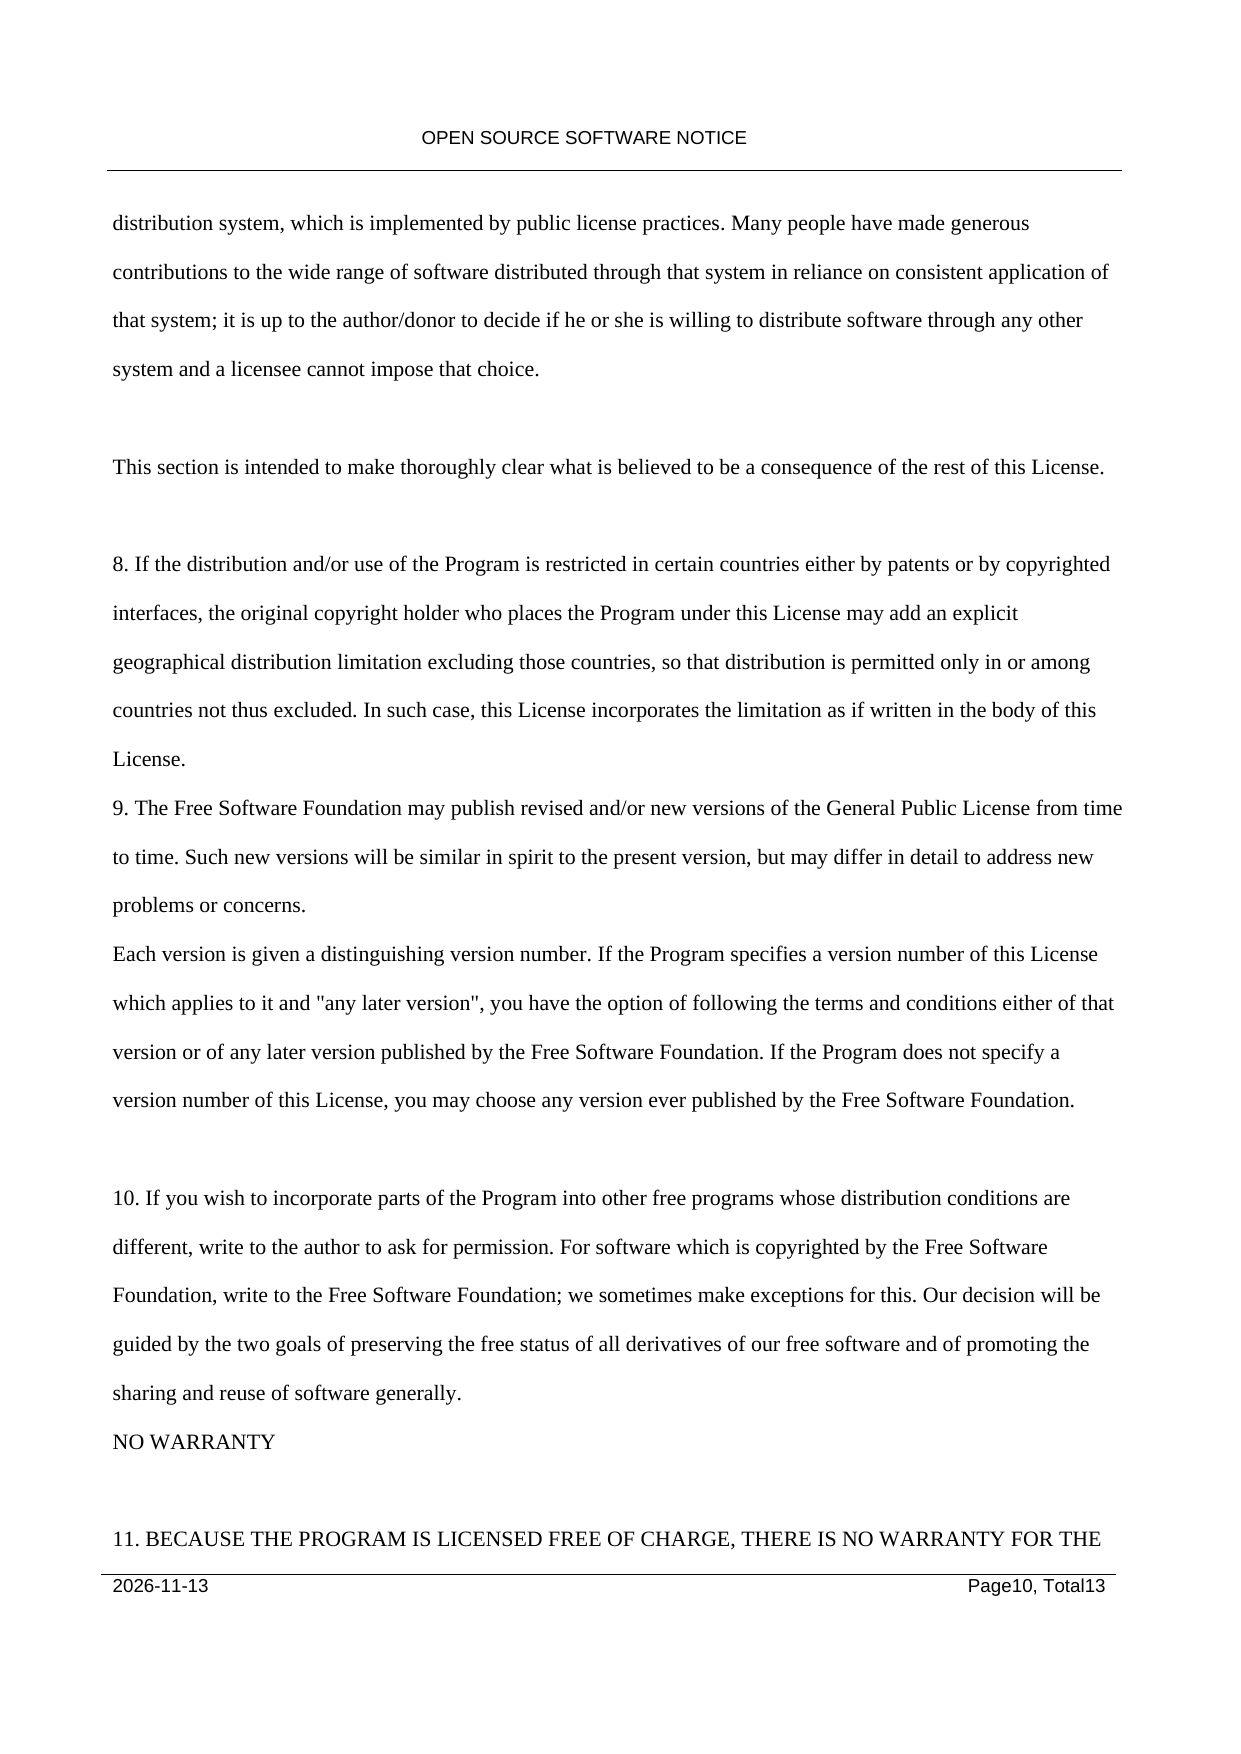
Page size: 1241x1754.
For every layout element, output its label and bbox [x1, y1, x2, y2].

text [112, 206, 1128, 1555]
